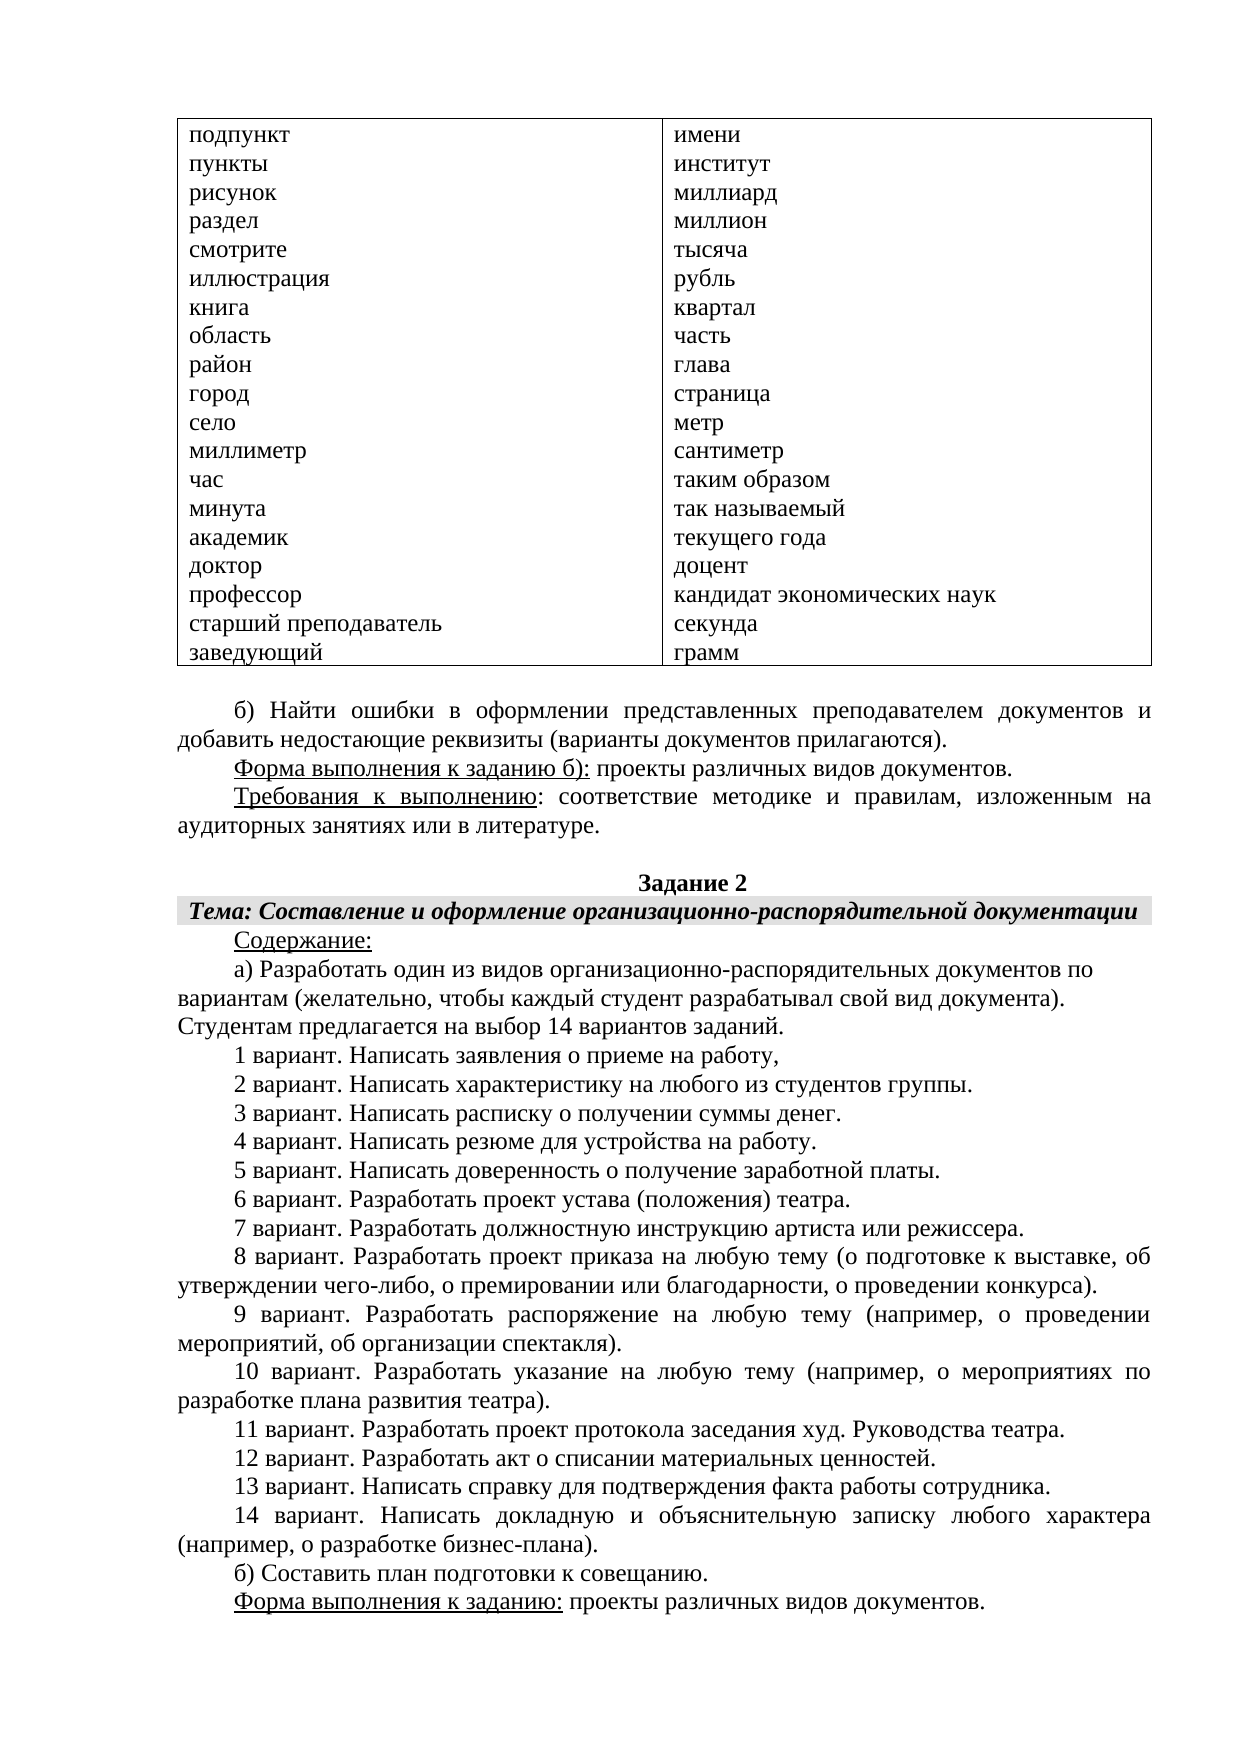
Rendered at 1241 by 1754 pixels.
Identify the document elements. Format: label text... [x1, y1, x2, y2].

text 5 вариант. Написать доверенность о получение заработной платы. [177, 1155, 1152, 1184]
text 2 вариант. Написать характеристику на любого из студентов группы. [177, 1069, 1152, 1098]
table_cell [178, 119, 662, 665]
text 6 вариант. Разработать проект устава (положения) театра. [177, 1184, 1152, 1213]
text 11 вариант. Разработать проект протокола заседания худ. Руководства театра. [177, 1414, 1152, 1443]
text а) Разработать один из видов организационно-распорядительных документов по вариантам (желательно, чтобы каждый студент разрабатывал свой вид документа). Студентам предлагается на выбор 14 вариантов заданий. [177, 954, 1152, 1040]
text Форма выполнения к заданию б): проекты различных видов документов. [177, 753, 1152, 781]
text 4 вариант. Написать резюме для устройства на работу. [177, 1126, 1152, 1155]
text Форма выполнения к заданию: проекты различных видов документов. [177, 1586, 1152, 1615]
text Задание 2 [177, 868, 1152, 896]
text 8 вариант. Разработать проект приказа на любую тему (о подготовке к выставке, об утверждении чего-либо, о премировании или благодарности, о проведении конкурса). [177, 1241, 1152, 1299]
text 9 вариант. Разработать распоряжение на любую тему (например, о проведении мероприятий, об организации спектакля). [177, 1299, 1152, 1356]
text 13 вариант. Написать справку для подтверждения факта работы сотрудника. [177, 1471, 1152, 1500]
text 14 вариант. Написать докладную и объяснительную записку любого характера (например, о разработке бизнес-плана). [177, 1500, 1152, 1558]
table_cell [663, 119, 1151, 665]
text 10 вариант. Разработать указание на любую тему (например, о мероприятиях по разработке плана развития театра). [177, 1356, 1152, 1414]
text 1 вариант. Написать заявления о приеме на работу, [177, 1040, 1152, 1069]
text 12 вариант. Разработать акт о списании материальных ценностей. [177, 1443, 1152, 1471]
subtitle Тема: Составление и оформление организационно-распорядительной документации [177, 896, 1152, 925]
text Требования к выполнению: соответствие методике и правилам, изложенным на аудиторных занятиях или в литературе. [177, 781, 1152, 839]
text б) Найти ошибки в оформлении представленных преподавателем документов и добавить недостающие реквизиты (варианты документов прилагаются). [177, 695, 1152, 753]
text 3 вариант. Написать расписку о получении суммы денег. [177, 1098, 1152, 1126]
text 7 вариант. Разработать должностную инструкцию артиста или режиссера. [177, 1213, 1152, 1241]
text Содержание: [177, 925, 1152, 954]
text б) Составить план подготовки к совещанию. [177, 1558, 1152, 1586]
